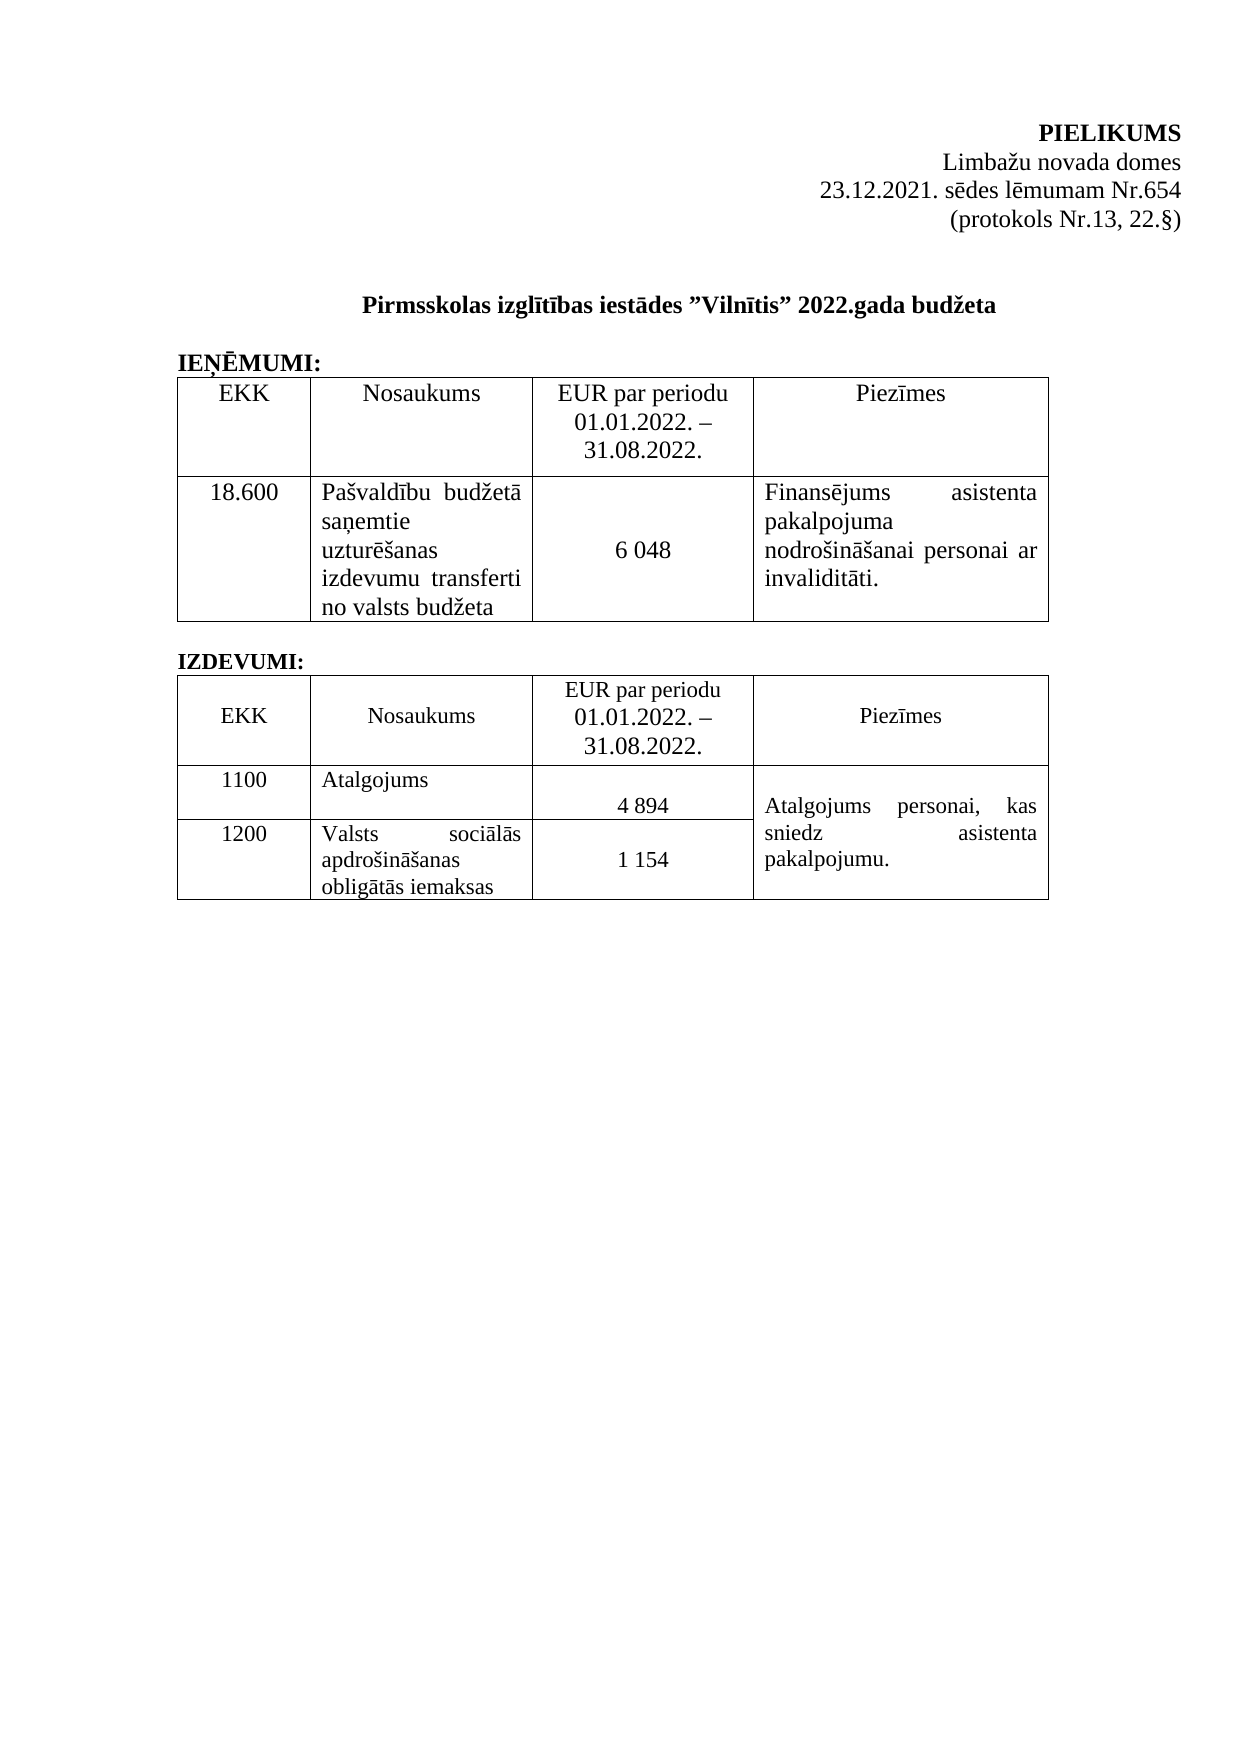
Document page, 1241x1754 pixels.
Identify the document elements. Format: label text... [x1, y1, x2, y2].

table_header Nosaukums [311, 676, 532, 765]
table_cell 1100 [178, 766, 310, 819]
table_cell 18.600 [178, 477, 310, 621]
table_cell Atalgojums personai, kas sniedz asistenta pakalpojumu. [754, 766, 1048, 899]
text Pirmsskolas izglītības iestādes ”Vilnītis” 2022.gada budžeta [177, 291, 1181, 319]
text IZDEVUMI: [177, 648, 1181, 675]
table_header Piezīmes [754, 378, 1048, 476]
text (protokols Nr.13, 22.§) [177, 204, 1181, 233]
table_cell 4 894 [533, 766, 753, 819]
table_cell 1 154 [533, 820, 753, 899]
table_cell Valsts sociālās apdrošināšanas obligātās iemaksas [311, 820, 532, 899]
table_cell Finansējums asistenta pakalpojuma nodrošināšanai personai ar invaliditāti. [754, 477, 1048, 621]
text Limbažu novada domes [177, 147, 1181, 176]
table_cell Atalgojums [311, 766, 532, 819]
table_header EKK [178, 378, 310, 476]
table_cell 1200 [178, 820, 310, 899]
table_header EUR par periodu 01.01.2022. – 31.08.2022. [533, 378, 753, 476]
table_cell 6 048 [533, 477, 753, 621]
text IEŅĒMUMI: [177, 348, 1181, 377]
table_header Piezīmes [754, 676, 1048, 765]
text PIELIKUMS [177, 118, 1181, 147]
table_header EKK [178, 676, 310, 765]
table_cell Pašvaldību budžetā saņemtie uzturēšanas izdevumu transferti no valsts budžeta [311, 477, 532, 621]
table_header Nosaukums [311, 378, 532, 476]
text 23.12.2021. sēdes lēmumam Nr.654 [177, 176, 1181, 204]
table_header EUR par periodu 01.01.2022. – 31.08.2022. [533, 676, 753, 765]
